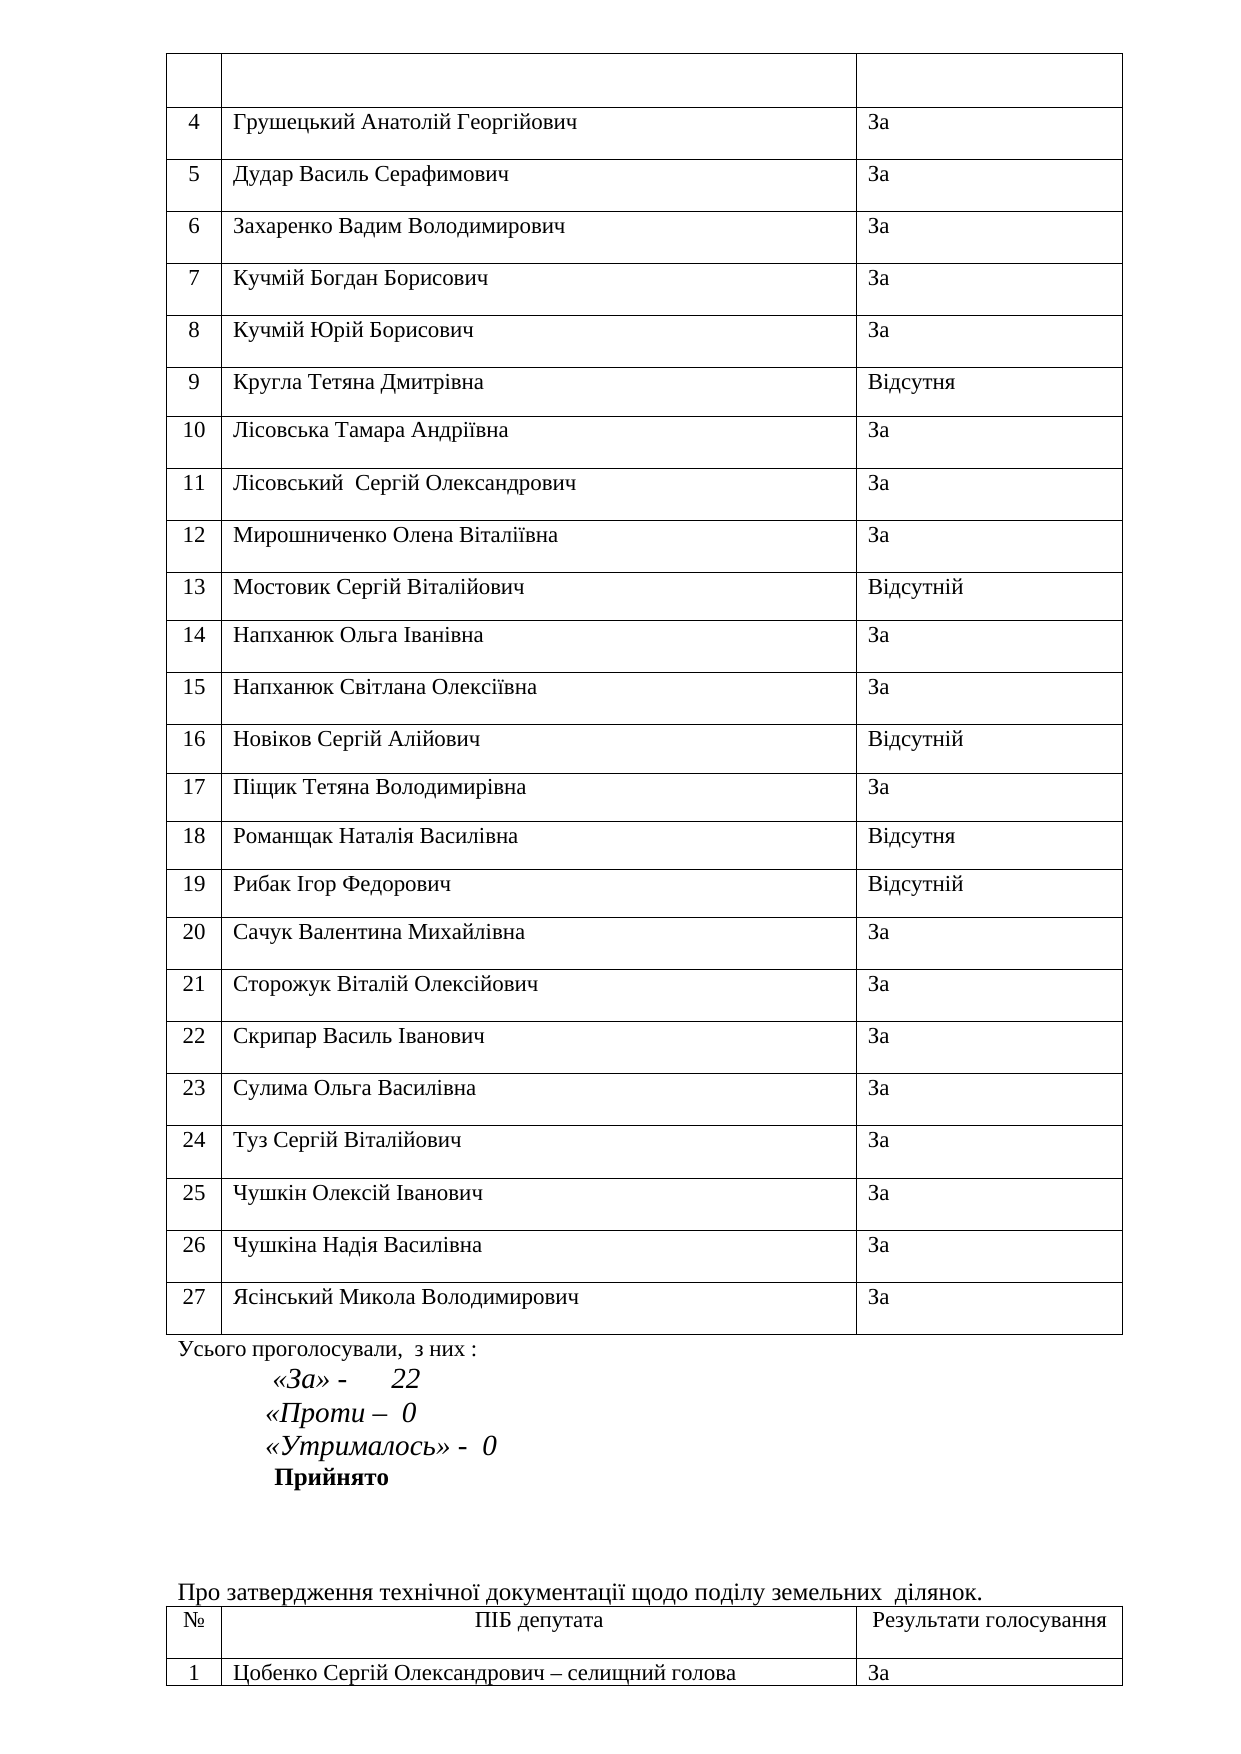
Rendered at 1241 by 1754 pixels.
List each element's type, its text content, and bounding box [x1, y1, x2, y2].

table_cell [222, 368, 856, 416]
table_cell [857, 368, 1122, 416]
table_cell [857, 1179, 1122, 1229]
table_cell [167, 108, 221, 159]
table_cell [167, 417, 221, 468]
text «Утрималось» - 0 [265, 1428, 1196, 1462]
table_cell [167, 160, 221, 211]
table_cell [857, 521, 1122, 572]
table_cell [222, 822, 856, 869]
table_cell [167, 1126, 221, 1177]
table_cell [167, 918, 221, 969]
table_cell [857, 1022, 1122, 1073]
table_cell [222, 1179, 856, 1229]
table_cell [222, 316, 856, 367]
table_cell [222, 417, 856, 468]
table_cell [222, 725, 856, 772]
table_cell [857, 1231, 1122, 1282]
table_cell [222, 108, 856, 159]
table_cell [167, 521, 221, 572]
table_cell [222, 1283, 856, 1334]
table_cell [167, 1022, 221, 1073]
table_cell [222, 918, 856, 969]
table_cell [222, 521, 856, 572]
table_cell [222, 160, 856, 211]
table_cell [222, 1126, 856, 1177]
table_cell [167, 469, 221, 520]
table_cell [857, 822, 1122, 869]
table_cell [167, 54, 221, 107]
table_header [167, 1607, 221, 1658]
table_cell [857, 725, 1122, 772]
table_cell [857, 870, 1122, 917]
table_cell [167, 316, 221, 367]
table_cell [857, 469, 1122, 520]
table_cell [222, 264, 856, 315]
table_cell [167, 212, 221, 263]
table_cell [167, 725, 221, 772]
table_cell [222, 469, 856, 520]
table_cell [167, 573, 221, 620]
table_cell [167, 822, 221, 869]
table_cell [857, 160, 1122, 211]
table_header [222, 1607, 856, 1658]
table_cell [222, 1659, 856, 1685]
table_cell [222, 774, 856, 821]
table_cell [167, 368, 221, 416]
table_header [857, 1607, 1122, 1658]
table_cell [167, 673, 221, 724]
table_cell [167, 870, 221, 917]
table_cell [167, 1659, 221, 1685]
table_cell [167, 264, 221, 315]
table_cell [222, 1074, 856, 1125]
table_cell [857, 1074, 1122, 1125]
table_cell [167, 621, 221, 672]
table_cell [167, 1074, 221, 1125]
text Про затвердження технічної документації щодо поділу земельних ділянок. [177, 1577, 1196, 1606]
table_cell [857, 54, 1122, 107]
text Прийнято [274, 1462, 1196, 1491]
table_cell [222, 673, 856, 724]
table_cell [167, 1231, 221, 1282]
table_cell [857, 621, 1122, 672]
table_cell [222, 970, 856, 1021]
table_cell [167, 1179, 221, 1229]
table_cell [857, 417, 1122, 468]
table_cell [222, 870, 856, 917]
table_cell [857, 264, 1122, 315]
text Усього проголосували, з них : [177, 1335, 1196, 1361]
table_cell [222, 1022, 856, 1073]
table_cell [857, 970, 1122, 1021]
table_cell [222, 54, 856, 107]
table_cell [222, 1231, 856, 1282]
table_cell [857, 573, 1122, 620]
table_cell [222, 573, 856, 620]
text «Проти – 0 [265, 1395, 1196, 1428]
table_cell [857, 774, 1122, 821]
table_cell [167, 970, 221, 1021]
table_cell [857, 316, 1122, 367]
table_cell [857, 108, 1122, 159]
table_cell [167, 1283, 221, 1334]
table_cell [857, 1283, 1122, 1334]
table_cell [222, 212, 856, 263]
text «За» - 22 [265, 1361, 1196, 1395]
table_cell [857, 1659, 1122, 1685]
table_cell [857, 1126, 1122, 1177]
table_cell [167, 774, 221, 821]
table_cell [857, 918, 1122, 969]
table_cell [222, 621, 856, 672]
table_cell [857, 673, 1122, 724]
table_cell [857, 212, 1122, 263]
